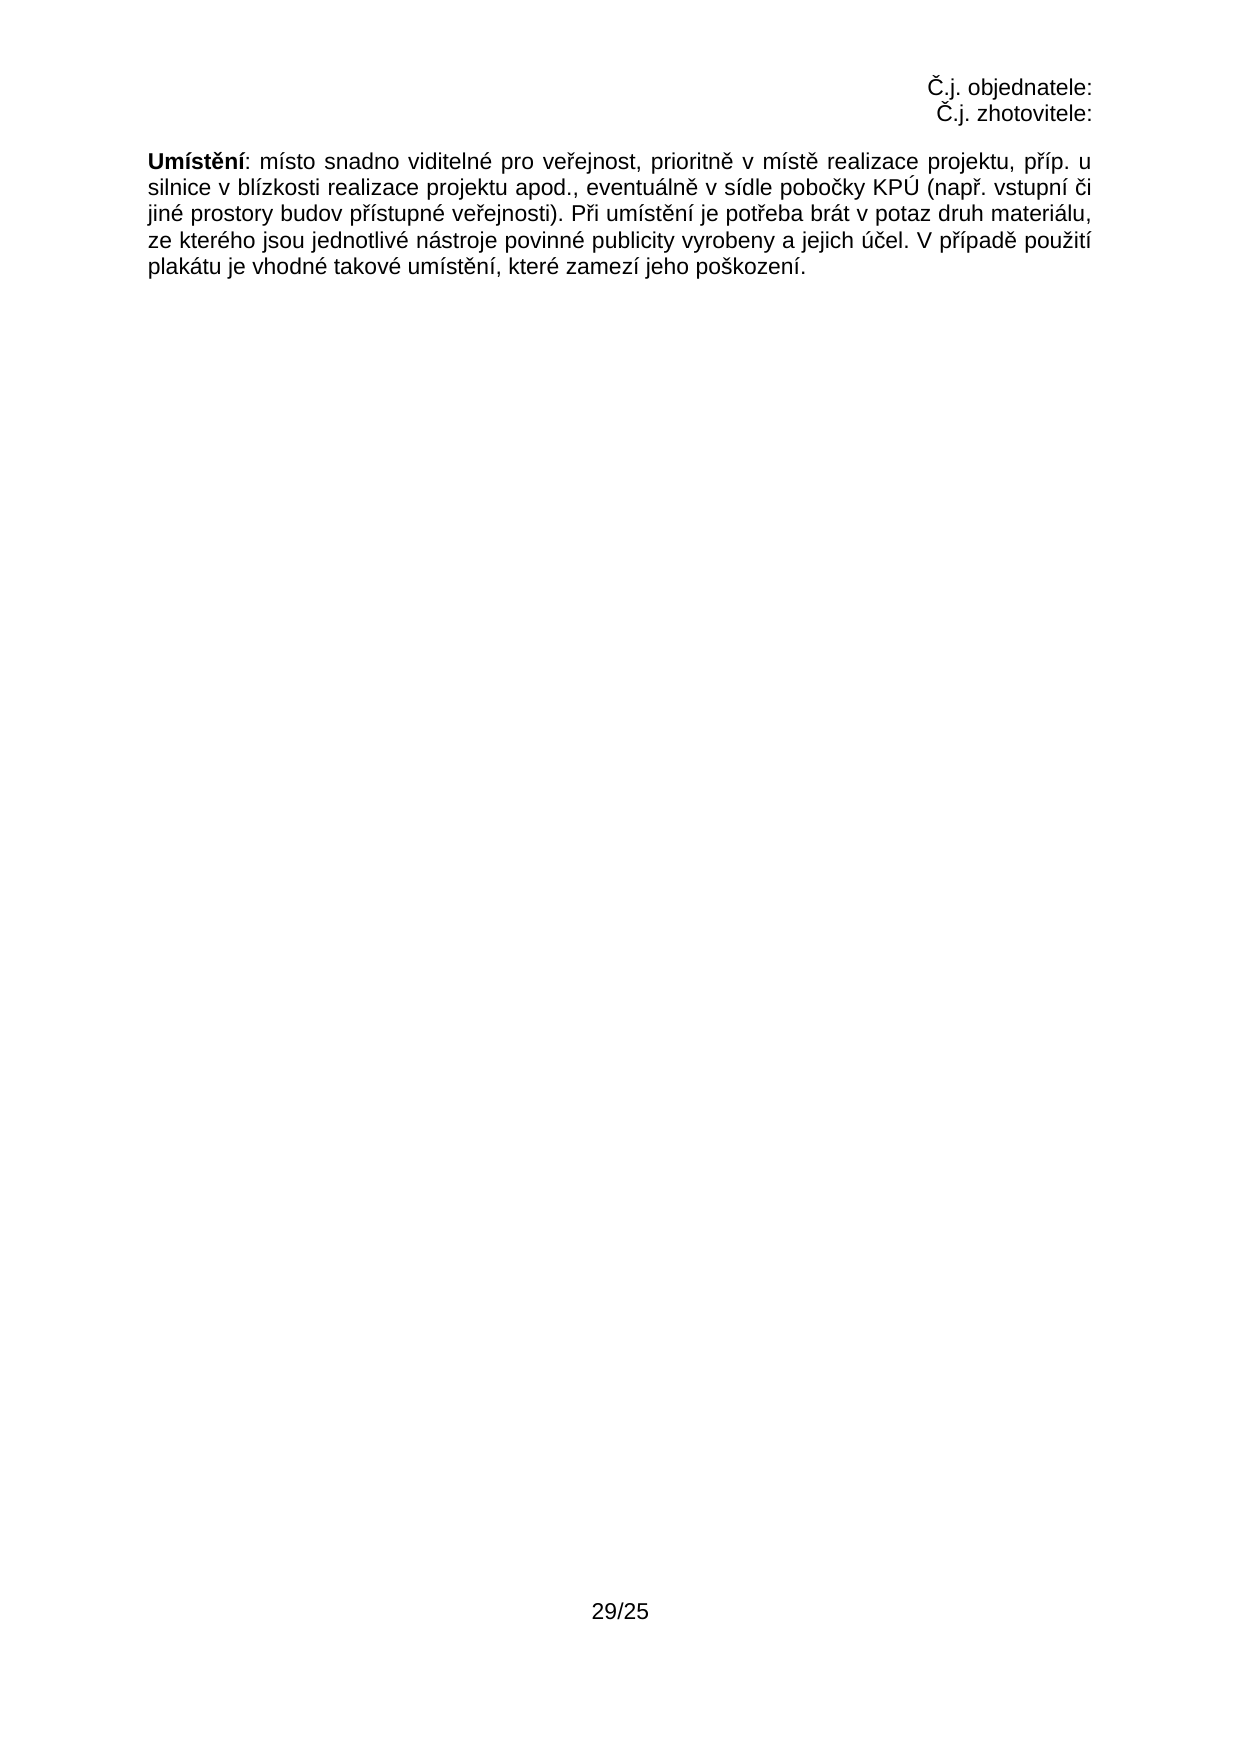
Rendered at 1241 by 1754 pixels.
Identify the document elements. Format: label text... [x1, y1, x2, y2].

text Umístění: místo snadno viditelné pro veřejnost, prioritně v místě realizace projektu, příp. u silnice v blízkosti realizace projektu apod., eventuálně v sídle pobočky KPÚ (např. vstupní či jiné prostory budov přístupné veřejnosti). Při umístění je potřeba brát v potaz druh materiálu, ze kterého jsou jednotlivé nástroje povinné publicity vyrobeny a jejich účel. V případě použití plakátu je vhodné takové umístění, které zamezí jeho poškození. [148, 148, 1093, 279]
